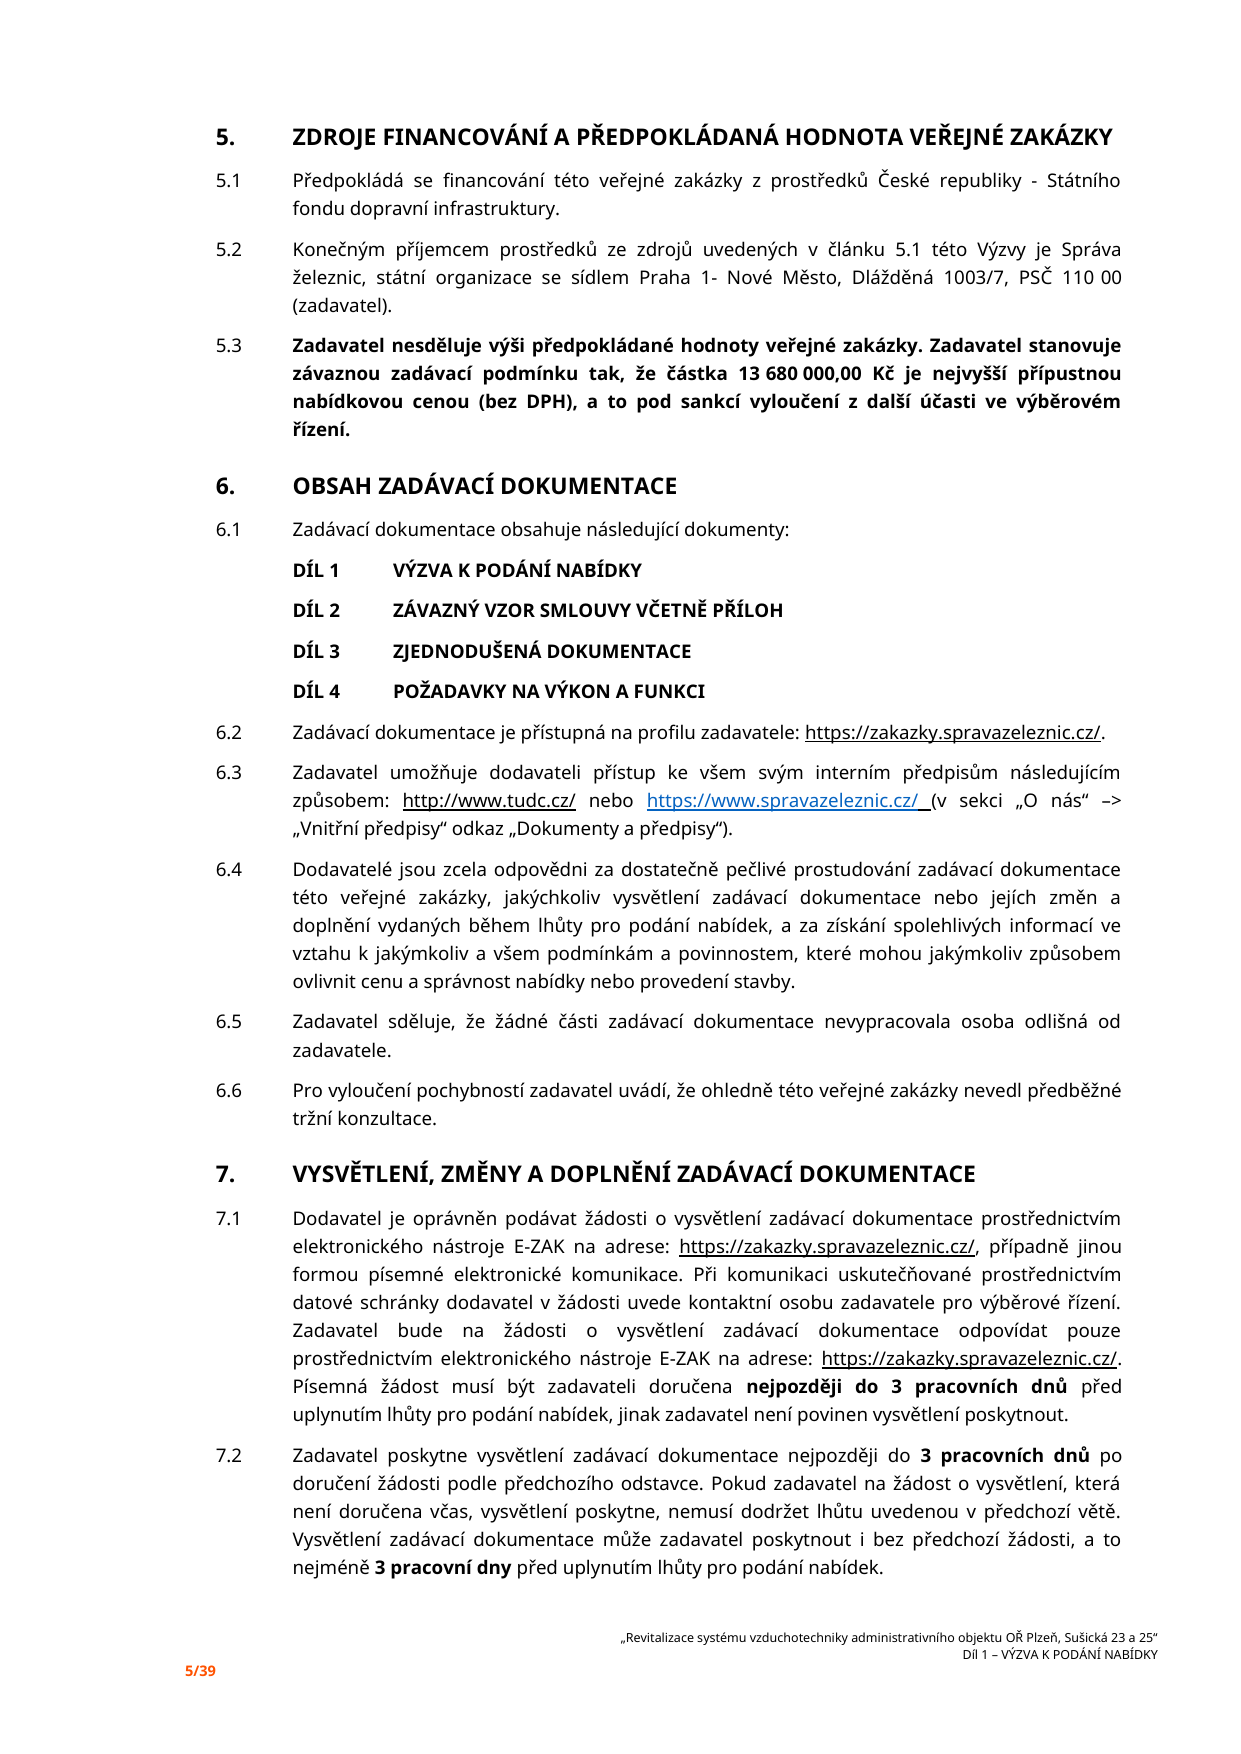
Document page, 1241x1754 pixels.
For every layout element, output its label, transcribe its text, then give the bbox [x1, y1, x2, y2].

text Zadavatel poskytne vysvětlení zadávací dokumentace nejpozději do 3 pracovních dnů po doručení žádosti podle předchozího odstavce. Pokud zadavatel na žádost o vysvětlení, která není doručena včas, vysvětlení poskytne, nemusí dodržet lhůtu uvedenou v předchozí větě. Vysvětlení zadávací dokumentace může zadavatel poskytnout i bez předchozí žádosti, a to nejméně 3 pracovní dny před uplynutím lhůty pro podání nabídek. [216, 1442, 1122, 1579]
text Zadávací dokumentace je přístupná na profilu zadavatele: https://zakazky.spravazeleznic.cz/. [216, 719, 1122, 745]
text VYSVĚTLENÍ, ZMĚNY A DOPLNĚNÍ ZADÁVACÍ DOKUMENTACE [216, 1158, 1122, 1190]
text ZDROJE FINANCOVÁNÍ A PŘEDPOKLÁDANÁ HODNOTA VEŘEJNÉ ZAKÁZKY [216, 121, 1122, 152]
text Zadavatel sděluje, že žádné části zadávací dokumentace nevypracovala osoba odlišná od zadavatele. [216, 1009, 1122, 1062]
text Dodavatelé jsou zcela odpovědni za dostatečně pečlivé prostudování zadávací dokumentace této veřejné zakázky, jakýchkoliv vysvětlení zadávací dokumentace nebo jejích změn a doplnění vydaných během lhůty pro podání nabídek, a za získání spolehlivých informací ve vztahu k jakýmkoliv a všem podmínkám a povinnostem, které mohou jakýmkoliv způsobem ovlivnit cenu a správnost nabídky nebo provedení stavby. [216, 856, 1122, 994]
text Pro vyloučení pochybností zadavatel uvádí, že ohledně této veřejné zakázky nevedl předběžné tržní konzultace. [216, 1077, 1122, 1131]
text Konečným příjemcem prostředků ze zdrojů uvedených v článku 5.1 této Výzvy je Správa železnic, státní organizace se sídlem Praha 1- Nové Město, Dlážděná 1003/7, PSČ 110 00 (zadavatel). [216, 236, 1122, 318]
text DÍL 3 ZJEDNODUŠENÁ DOKUMENTACE [292, 638, 1122, 664]
text Zadavatel umožňuje dodavateli přístup ke všem svým interním předpisům následujícím způsobem: http://www.tudc.cz/ nebo https://www.spravazeleznic.cz/ (v sekci „O nás“ –> „Vnitřní předpisy“ odkaz „Dokumenty a předpisy“). [216, 760, 1122, 841]
text DÍL 4 POŽADAVKY NA VÝKON A FUNKCI [292, 679, 1122, 704]
text Dodavatel je oprávněn podávat žádosti o vysvětlení zadávací dokumentace prostřednictvím elektronického nástroje E-ZAK na adrese: https://zakazky.spravazeleznic.cz/, případně jinou formou písemné elektronické komunikace. Při komunikaci uskutečňované prostřednictvím datové schránky dodavatel v žádosti uvede kontaktní osobu zadavatele pro výběrové řízení. Zadavatel bude na žádosti o vysvětlení zadávací dokumentace odpovídat pouze prostřednictvím elektronického nástroje E-ZAK na adrese: https://zakazky.spravazeleznic.cz/. Písemná žádost musí být zadavateli doručena nejpozději do 3 pracovních dnů před uplynutím lhůty pro podání nabídek, jinak zadavatel není povinen vysvětlení poskytnout. [216, 1205, 1122, 1427]
text OBSAH ZADÁVACÍ DOKUMENTACE [216, 470, 1122, 501]
text Zadávací dokumentace obsahuje následující dokumenty: [216, 517, 1122, 542]
text DÍL 2 ZÁVAZNÝ VZOR SMLOUVY VČETNĚ PŘÍLOH [292, 598, 1122, 623]
text Předpokládá se financování této veřejné zakázky z prostředků České republiky - Státního fondu dopravní infrastruktury. [216, 167, 1122, 221]
text Zadavatel nesděluje výši předpokládané hodnoty veřejné zakázky. Zadavatel stanovuje závaznou zadávací podmínku tak, že částka 13 680 000,00 Kč je nejvyšší přípustnou nabídkovou cenou (bez DPH), a to pod sankcí vyloučení z další účasti ve výběrovém řízení. [216, 333, 1122, 442]
text DÍL 1 VÝZVA K PODÁNÍ NABÍDKY [292, 557, 1122, 583]
